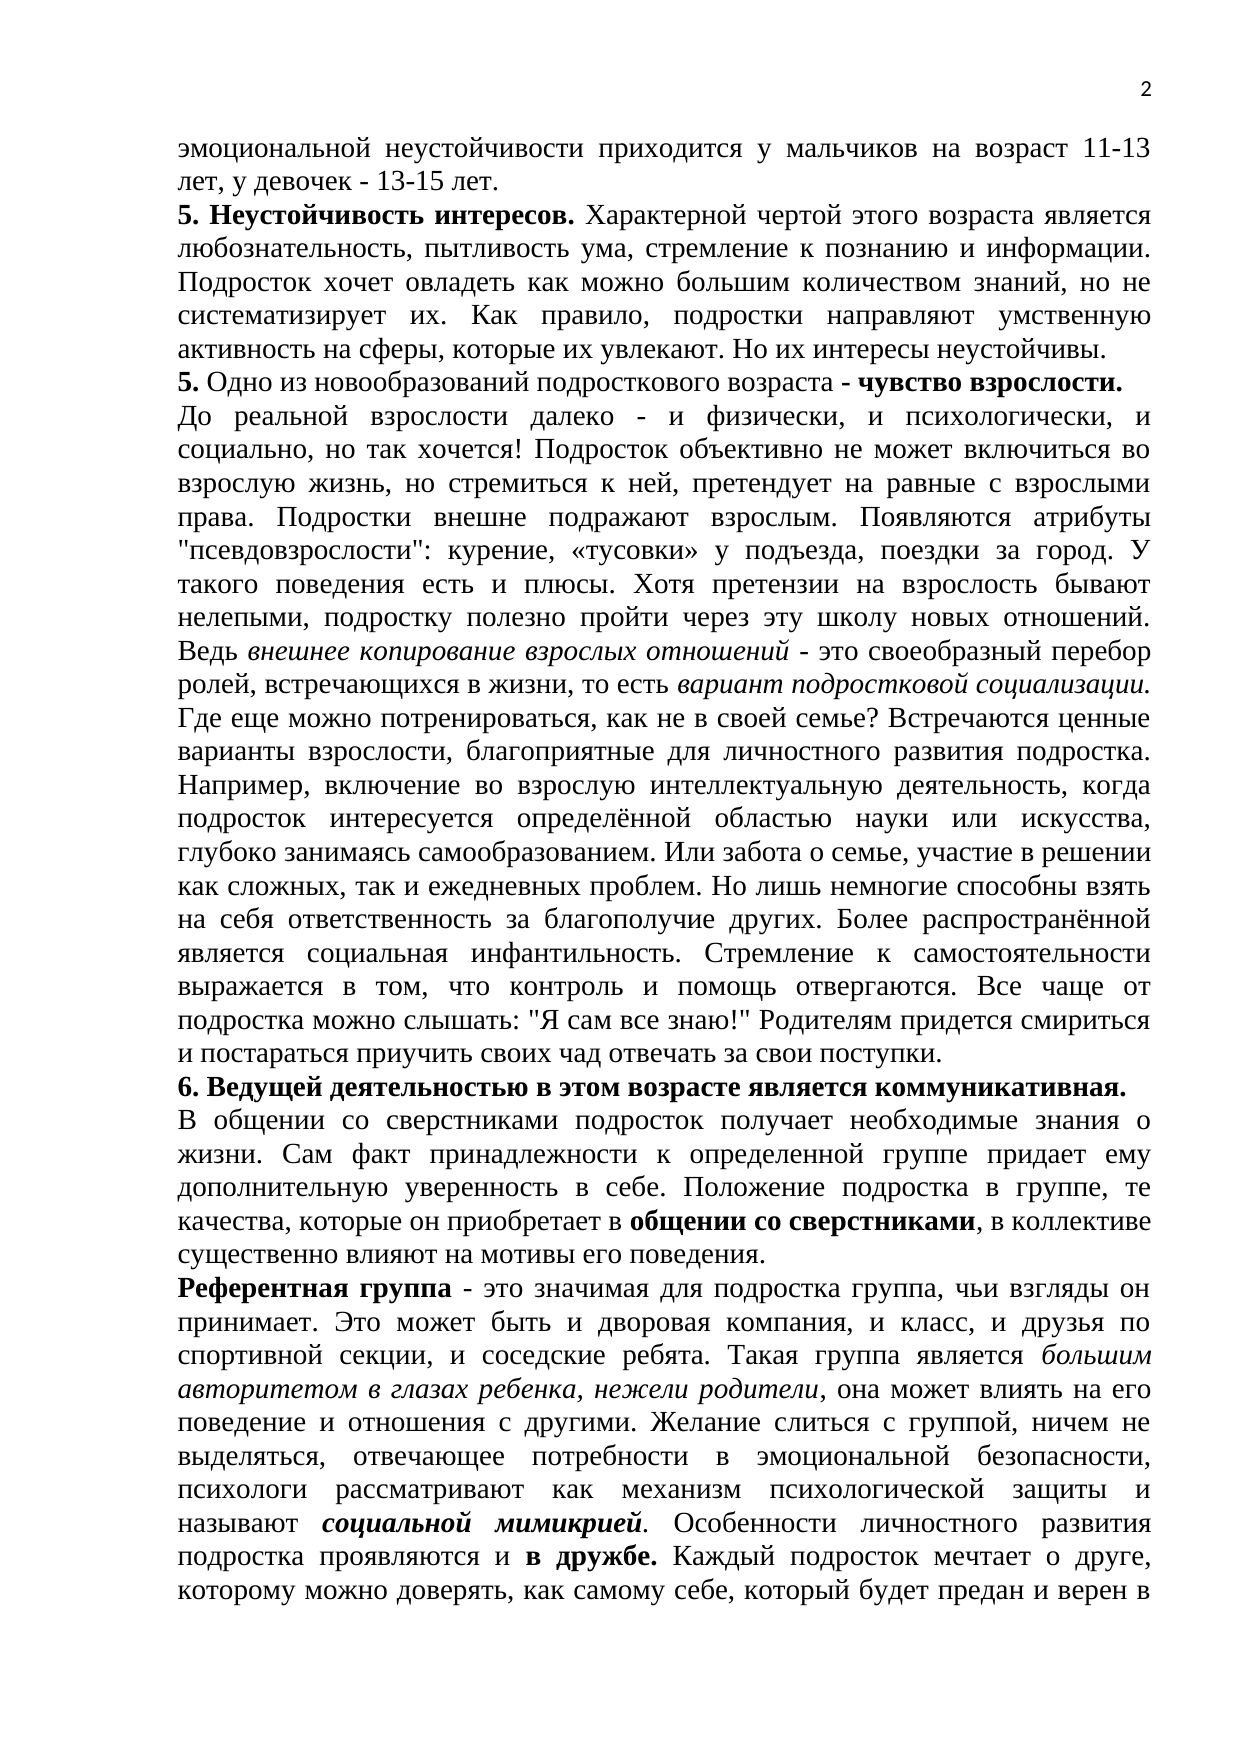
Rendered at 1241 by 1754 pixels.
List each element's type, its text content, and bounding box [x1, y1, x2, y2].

text В общении со сверстниками подросток получает необходимые знания о жизни. Сам факт принадлежности к определенной группе придает ему дополнительную уверенность в себе. Положение подростка в группе, те качества, которые он приобретает в общении со сверстниками, в коллективе существенно влияют на мотивы его поведения. [177, 1102, 1152, 1270]
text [177, 1270, 1152, 1606]
text 5. Одно из новообразований подросткового возраста - чувство взрослости. [177, 364, 1152, 398]
text 5. Неустойчивость интересов. Характерной чертой этого возраста является любознательность, пытливость ума, стремление к познанию и информации. Подросток хочет овладеть как можно большим количеством знаний, но не систематизирует их. Как правило, подростки направляют умственную активность на сферы, которые их увлекают. Но их интересы неустойчивы. [177, 197, 1152, 364]
text До реальной взрослости далеко - и физически, и психологически, и социально, но так хочется! Подросток объективно не может включиться во взрослую жизнь, но стремиться к ней, претендует на равные с взрослыми права. Подростки внешне подражают взрослым. Появляются атрибуты "псевдовзрослости": курение, «тусовки» у подъезда, поездки за город. У такого поведения есть и плюсы. Хотя претензии на взрослость бывают нелепыми, подростку полезно пройти через эту школу новых отношений. Ведь внешнее копирование взрослых отношений - это своеобразный перебор ролей, встречающихся в жизни, то есть вариант подростковой социализации. Где еще можно потренироваться, как не в своей семье? Встречаются ценные варианты взрослости, благоприятные для личностного развития подростка. Например, включение во взрослую интеллектуальную деятельность, когда подросток интересуется определённой областью науки или искусства, глубоко занимаясь самообразованием. Или забота о семье, участие в решении как сложных, так и ежедневных проблем. Но лишь немногие способны взять на себя ответственность за благополучие других. Более распространённой является социальная инфантильность. Стремление к самостоятельности выражается в том, что контроль и помощь отвергаются. Все чаще от подростка можно слышать: "Я сам все знаю!" Родителям придется смириться и постараться приучить своих чад отвечать за свои поступки. [177, 398, 1152, 1069]
text 6. Ведущей деятельностью в этом возрасте является коммуникативная. [177, 1069, 1152, 1102]
